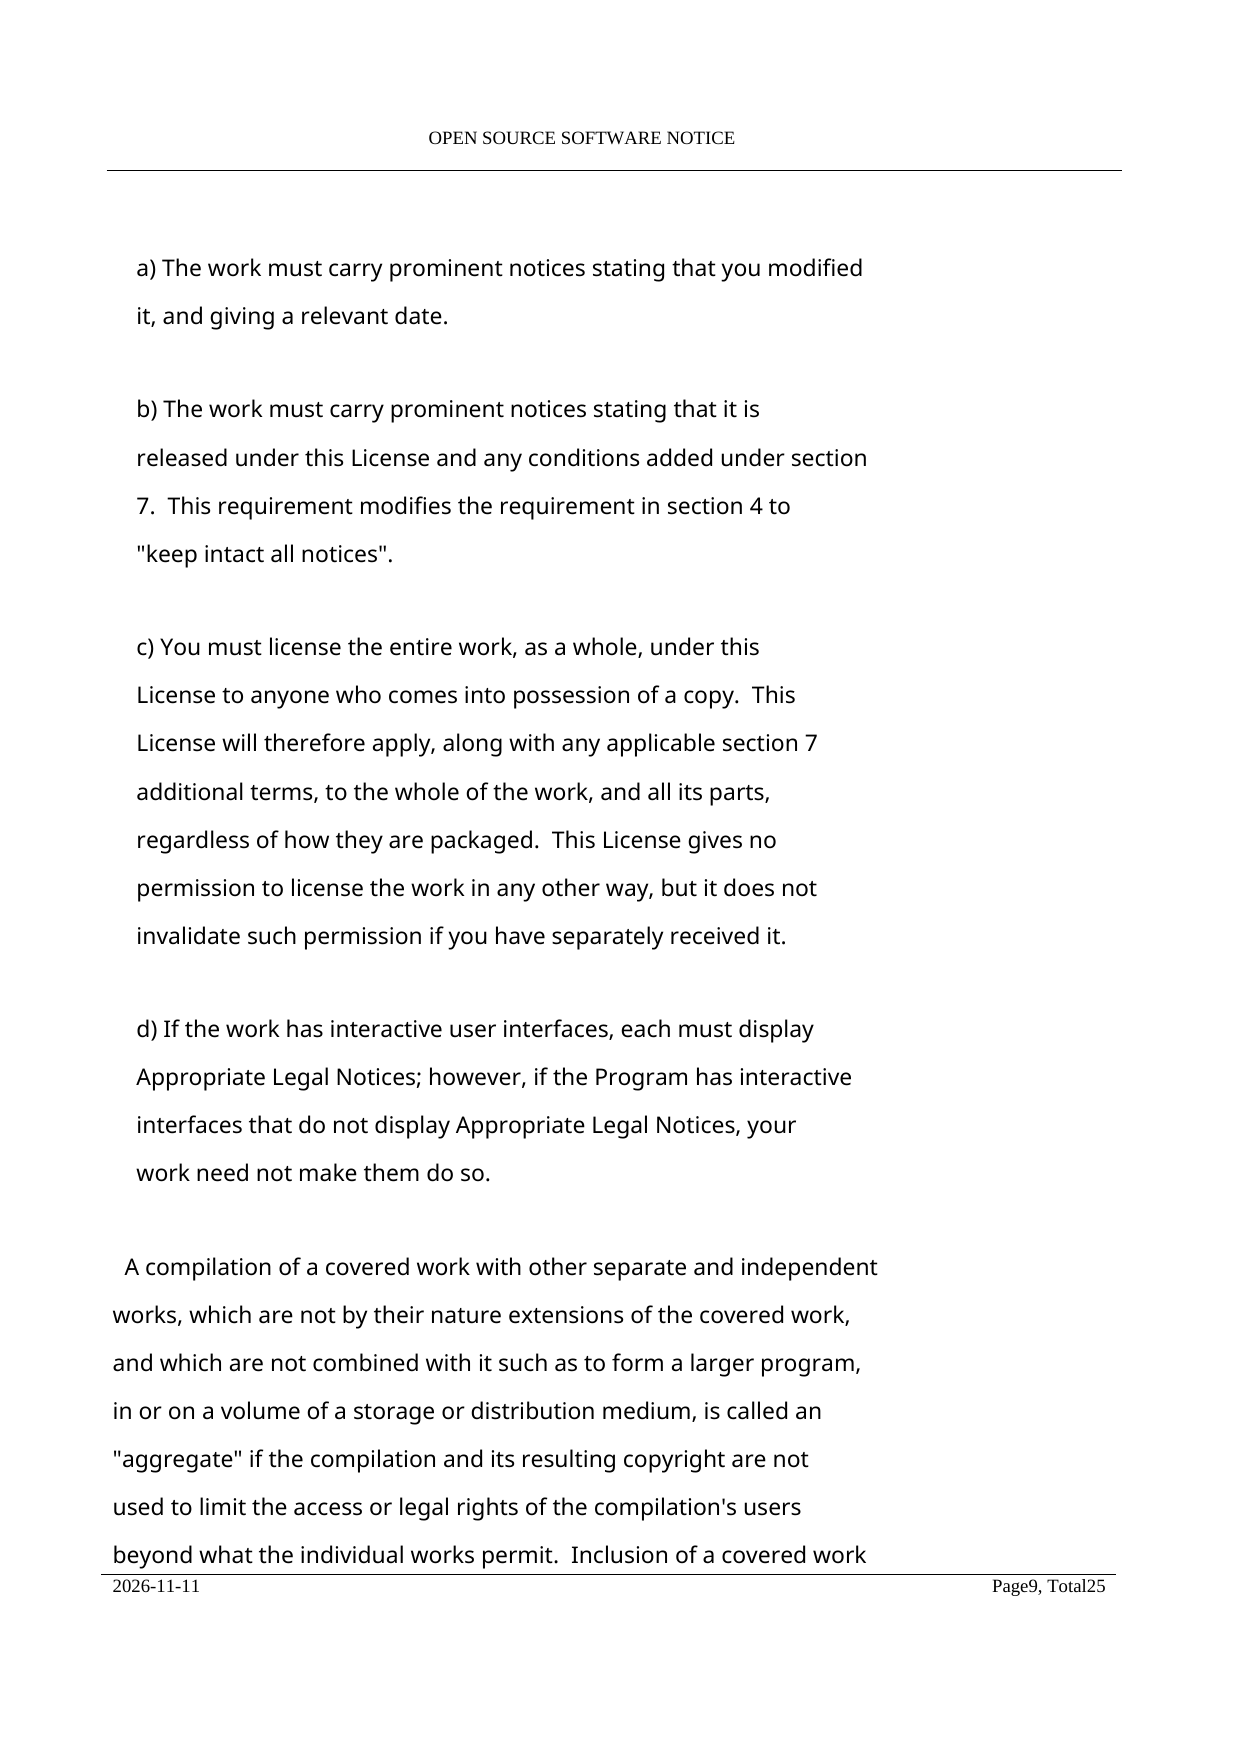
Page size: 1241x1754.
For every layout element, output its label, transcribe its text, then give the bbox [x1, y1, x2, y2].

text License to anyone who comes into possession of a copy. This [112, 678, 1128, 711]
text released under this License and any conditions added under section [112, 441, 1128, 473]
text invalidate such permission if you have separately received it. [112, 919, 1128, 952]
text License will therefore apply, along with any applicable section 7 [112, 727, 1128, 759]
text A compilation of a covered work with other separate and independent [112, 1250, 1128, 1282]
text work need not make them do so. [112, 1157, 1128, 1189]
text "aggregate" if the compilation and its resulting copyright are not [112, 1442, 1128, 1475]
text b) The work must carry prominent notices stating that it is [112, 393, 1128, 425]
text additional terms, to the whole of the work, and all its parts, [112, 775, 1128, 807]
text c) You must license the entire work, as a whole, under this [112, 630, 1128, 663]
text regardless of how they are packaged. This License gives no [112, 823, 1128, 855]
text interfaces that do not display Appropriate Legal Notices, your [112, 1109, 1128, 1141]
text Appropriate Legal Notices; however, if the Program has interactive [112, 1061, 1128, 1093]
text works, which are not by their nature extensions of the covered work, [112, 1298, 1128, 1331]
text beyond what the individual works permit. Inclusion of a covered work [112, 1539, 1128, 1571]
text 7. This requirement modifies the requirement in section 4 to [112, 489, 1128, 522]
text permission to license the work in any other way, but it does not [112, 871, 1128, 903]
text d) If the work has interactive user interfaces, each must display [112, 1012, 1128, 1045]
text it, and giving a relevant date. [112, 299, 1128, 332]
text used to limit the access or legal rights of the compilation's users [112, 1491, 1128, 1523]
text in or on a volume of a storage or distribution medium, is called an [112, 1394, 1128, 1427]
text "keep intact all notices". [112, 537, 1128, 570]
text and which are not combined with it such as to form a larger program, [112, 1346, 1128, 1379]
text a) The work must carry prominent notices stating that you modified [112, 251, 1128, 284]
